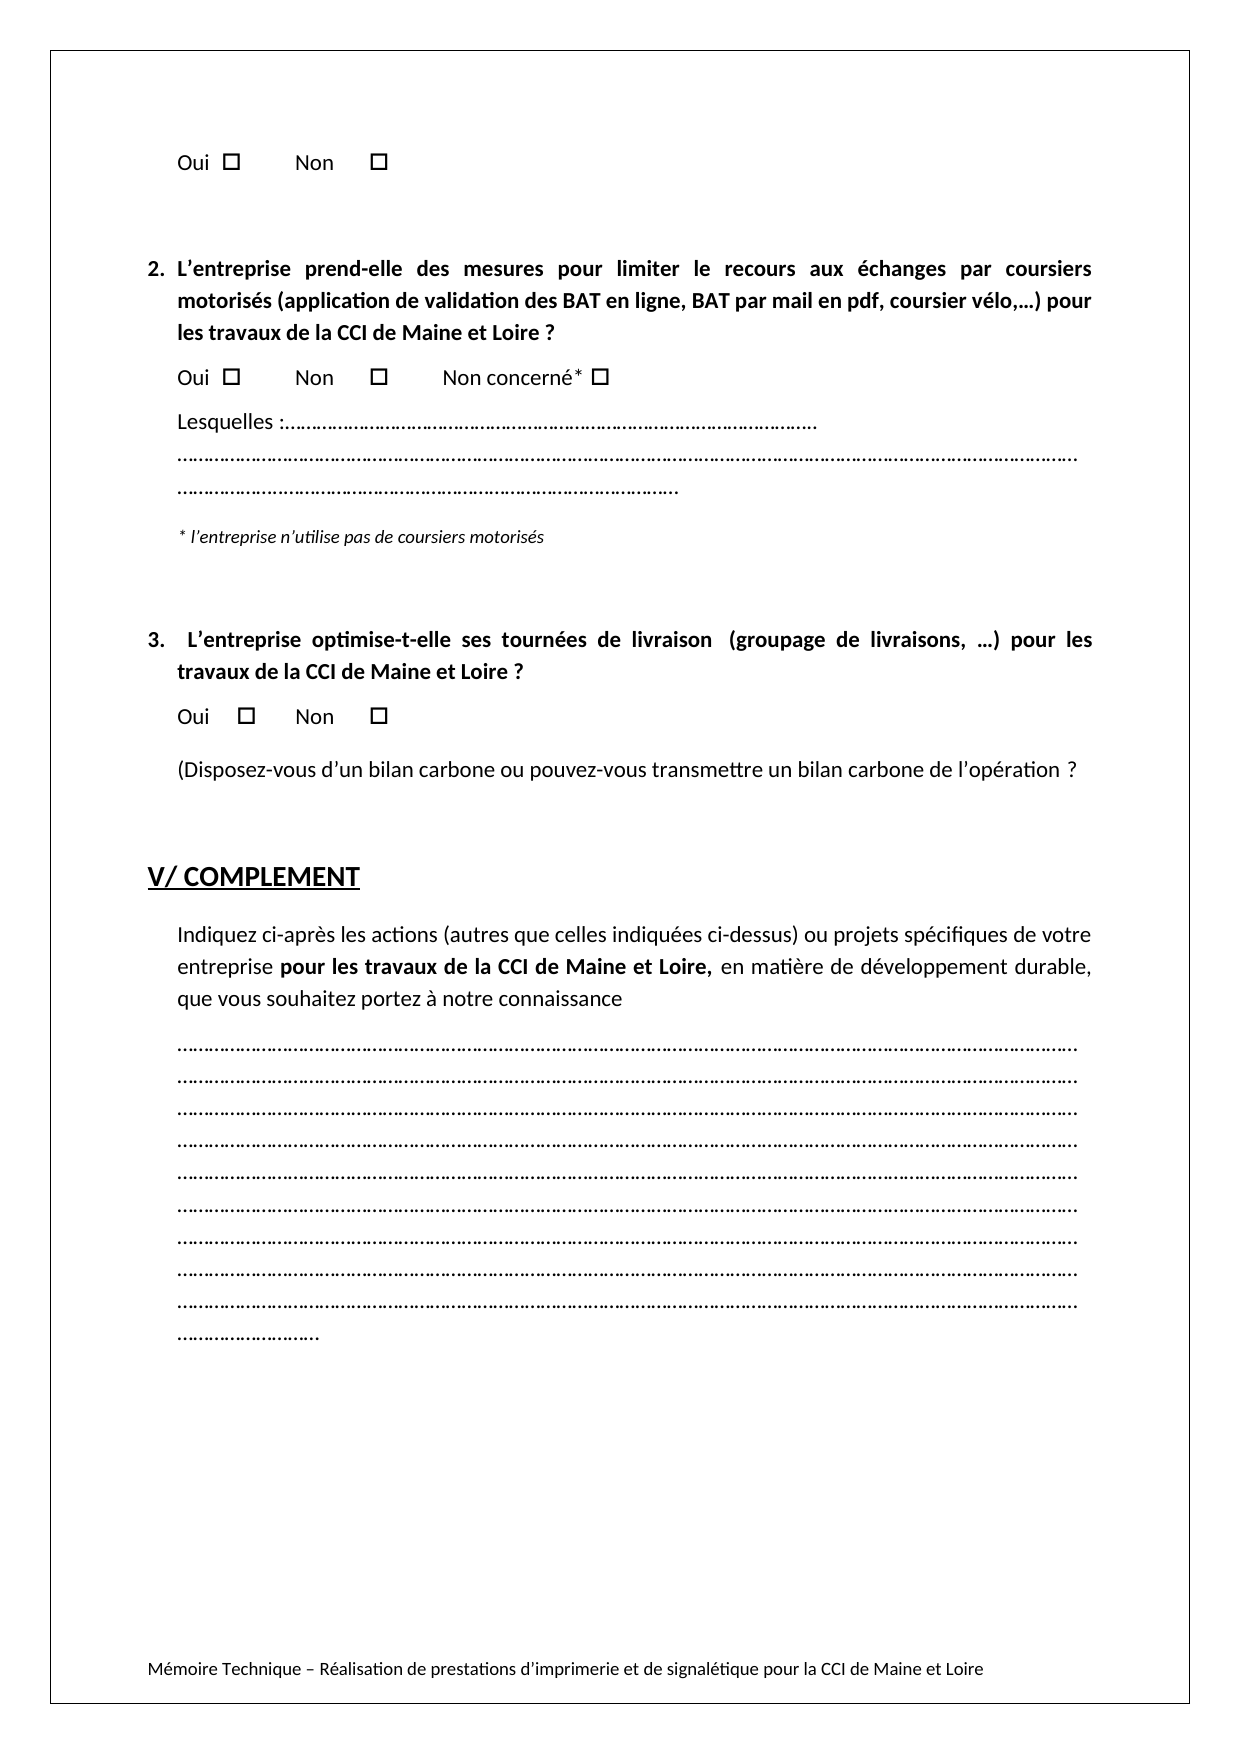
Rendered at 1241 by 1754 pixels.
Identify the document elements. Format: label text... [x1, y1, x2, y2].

text Oui Non [177, 702, 1093, 730]
text Oui Non Non concerné* [177, 363, 1093, 391]
text Oui Non [177, 148, 1093, 176]
text 2. L’entreprise prend-elle des mesures pour limiter le recours aux échanges par coursiers motorisés (application de validation des BAT en ligne, BAT par mail en pdf, coursier vélo,…) pour les travaux de la CCI de Maine et Loire ? [147, 254, 1093, 346]
text Lesquelles :………………………………………………………………………………………..………………………………………………………………………………………………………………………………………………………………………..………………………………………………………………… [177, 407, 1093, 500]
text 3. L’entreprise optimise-t-elle ses tournées de livraison (groupage de livraisons, …) pour les travaux de la CCI de Maine et Loire ? [147, 625, 1093, 685]
text * l’entreprise n’utilise pas de coursiers motorisés [147, 525, 1093, 548]
text Indiquez ci-après les actions (autres que celles indiquées ci-dessus) ou projets spécifiques de votre entreprise pour les travaux de la CCI de Maine et Loire, en matière de développement durable, que vous souhaitez portez à notre connaissance [177, 920, 1093, 1012]
text V/ COMPLEMENT [147, 858, 1093, 893]
text (Disposez-vous d’un bilan carbone ou pouvez-vous transmettre un bilan carbone de l’opération ? [177, 755, 1093, 783]
text ……………………………………………………………………………………………………………………………………………………………………………………………………………………………………………………………………………………………………………………………………………………………………………………………………………………………………………………………………………………………………………………………………………………………………………………………………………………………………………………………………………………………………………………………………………………………………………………………………………………………………………………………………………………………………………………………………………………………………………………………………………………………………………………………………………………………………………………………………………………………………………………………………………………………………………………………………………………………………………………………………………………………………………………………………………………………………………… [177, 1029, 1093, 1346]
